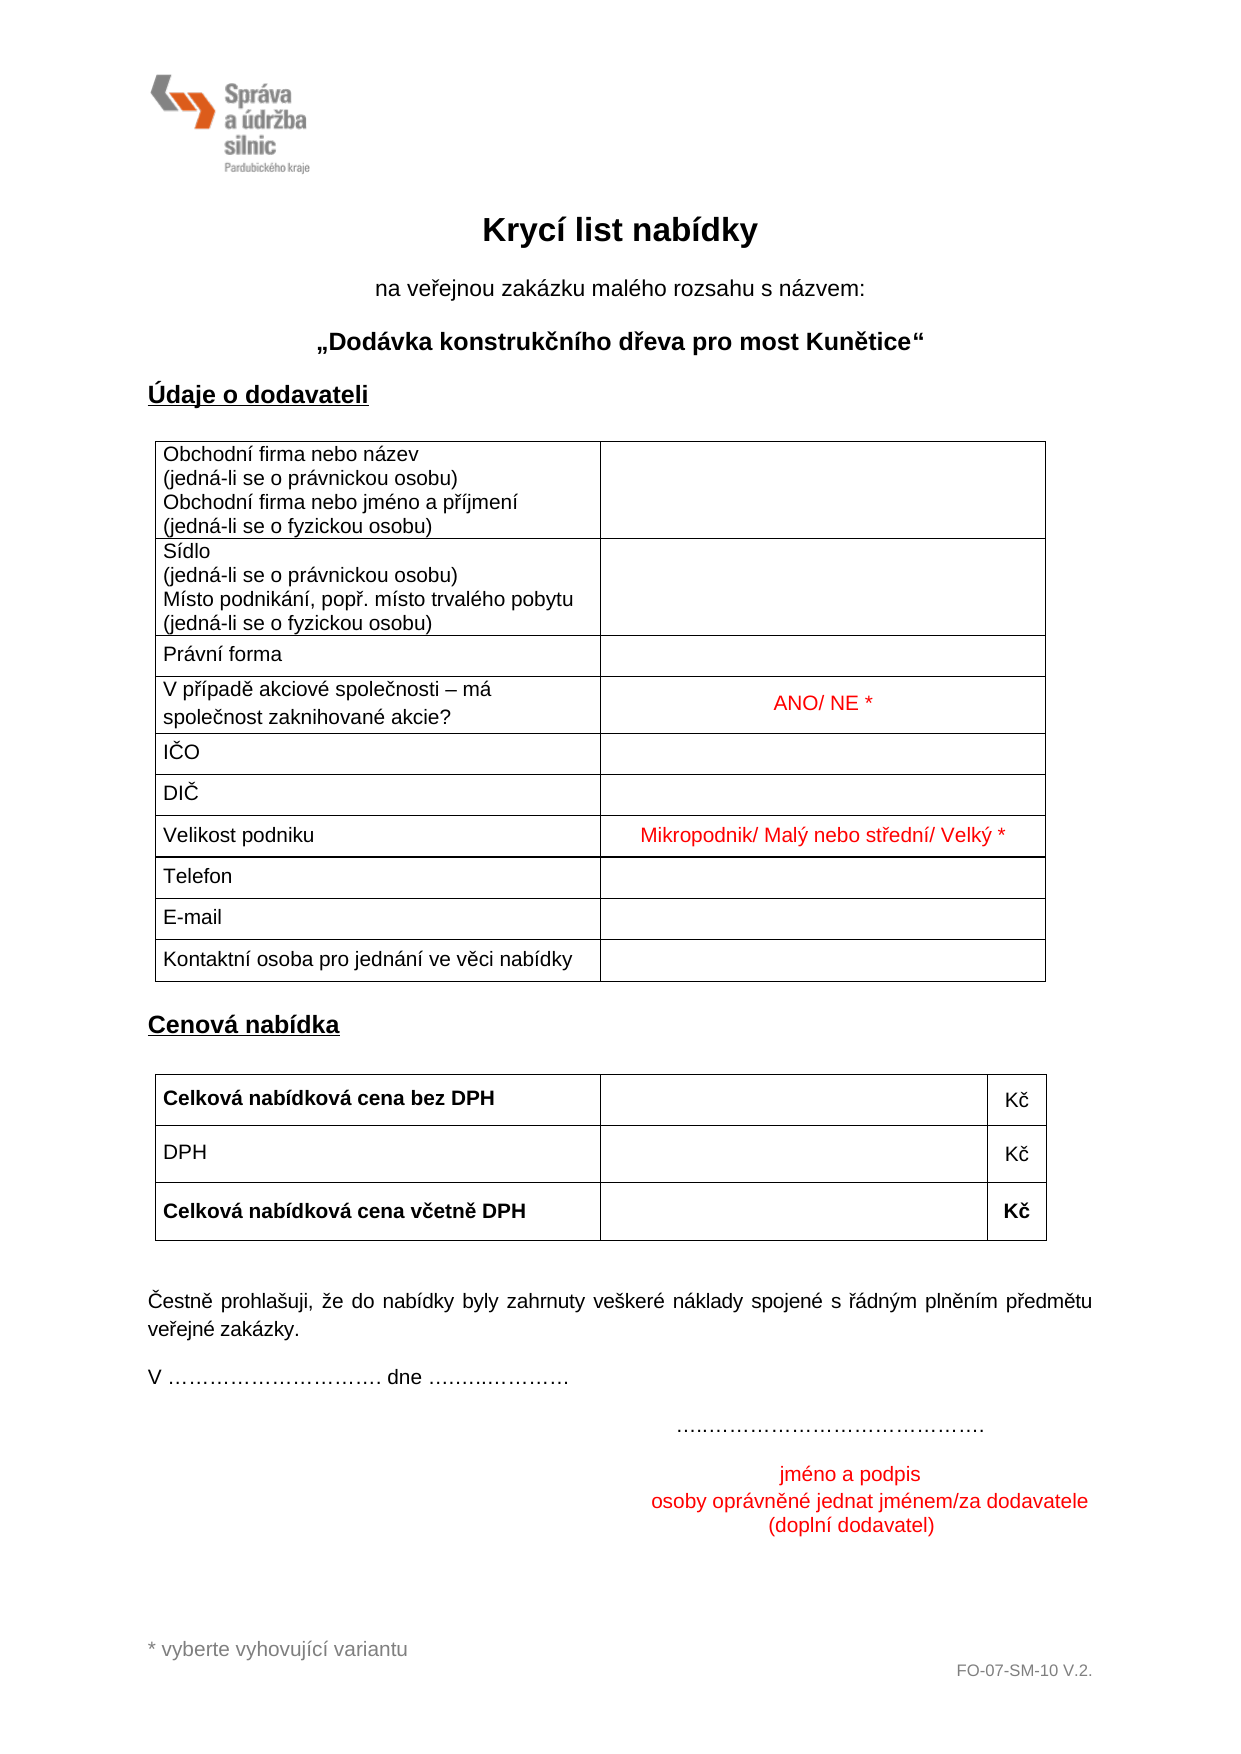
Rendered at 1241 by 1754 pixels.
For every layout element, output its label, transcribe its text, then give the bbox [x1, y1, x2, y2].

table_cell [601, 858, 1045, 898]
table_cell DPH [156, 1126, 600, 1182]
text na veřejnou zakázku malého rozsahu s názvem: [148, 275, 1092, 302]
subtitle Údaje o dodavateli [148, 380, 1092, 409]
table_header Kč [988, 1075, 1046, 1125]
table_cell Právní forma [156, 636, 600, 676]
table_cell Sídlo (jedná-li se o právnickou osobu) Místo podnikání, popř. místo trvalého pobytu (jedná-li se o fyzickou osobu) [156, 539, 600, 635]
table_cell Kč [988, 1126, 1046, 1182]
table_cell Celková nabídková cena včetně DPH [156, 1183, 600, 1239]
table_cell Kontaktní osoba pro jednání ve věci nabídky [156, 940, 600, 981]
table_cell V případě akciové společnosti – má společnost zaknihované akcie? [156, 677, 600, 732]
table_cell Telefon [156, 858, 600, 898]
table_header [601, 1075, 987, 1125]
text osoby oprávněné jednat jménem/za dodavatele [148, 1489, 1092, 1513]
table_cell IČO [156, 734, 600, 774]
text V …………………………. dne ….…..………… [148, 1365, 1092, 1389]
text jméno a podpis [590, 1461, 1092, 1485]
table_cell Kč [988, 1183, 1046, 1239]
table_cell E-mail [156, 899, 600, 939]
subtitle Cenová nabídka [148, 1010, 1092, 1039]
table_cell [601, 1183, 987, 1239]
text (doplní dodavatel) [590, 1513, 1092, 1537]
table_cell [601, 734, 1045, 774]
text …..…………………………………. [664, 1413, 1092, 1437]
table_cell [601, 940, 1045, 981]
table_cell [601, 539, 1045, 635]
table_cell [601, 1126, 987, 1182]
table_header Obchodní firma nebo název (jedná-li se o právnickou osobu) Obchodní firma nebo jméno a příjmení (jedná-li se o fyzickou osobu) [156, 442, 600, 538]
table_cell Mikropodnik/ Malý nebo střední/ Velký * [601, 816, 1045, 856]
text „Dodávka konstrukčního dřeva pro most Kunětice“ [148, 326, 1092, 355]
table_cell [601, 899, 1045, 939]
text Čestně prohlašuji, že do nabídky byly zahrnuty veškeré náklady spojené s řádným plněním předmětu veřejné zakázky. [148, 1289, 1092, 1340]
table_header [601, 442, 1045, 538]
table_cell ANO/ NE * [601, 677, 1045, 732]
table_cell [601, 636, 1045, 676]
text Krycí list nabídky [148, 210, 1092, 249]
table_header Celková nabídková cena bez DPH [156, 1075, 600, 1125]
table_cell [601, 775, 1045, 815]
table_cell Velikost podniku [156, 816, 600, 856]
table_cell DIČ [156, 775, 600, 815]
picture [147, 73, 314, 177]
